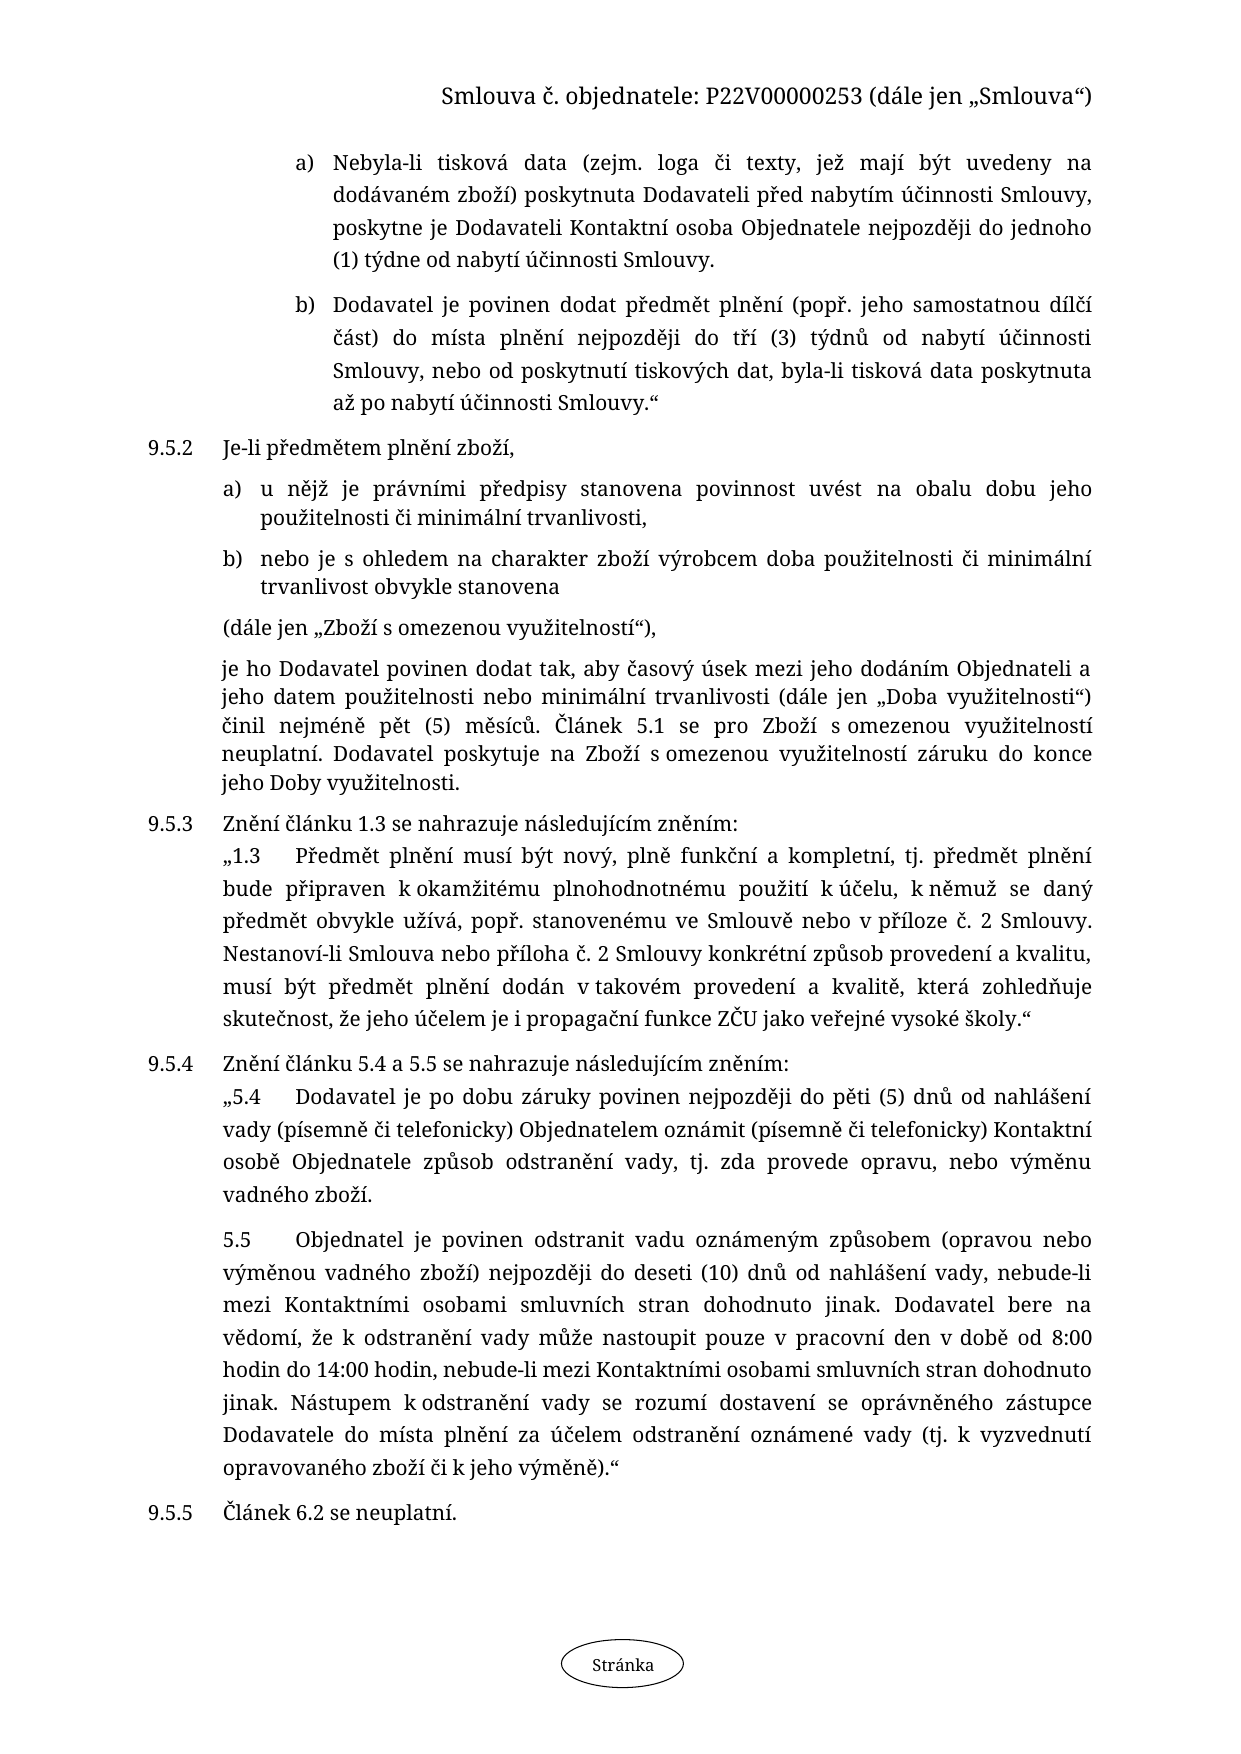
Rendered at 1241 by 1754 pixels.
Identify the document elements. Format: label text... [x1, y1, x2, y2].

text je ho Dodavatel povinen dodat tak, aby časový úsek mezi jeho dodáním Objednateli a jeho datem použitelnosti nebo minimální trvanlivosti (dále jen „Doba využitelnosti“) činil nejméně pět (5) měsíců. Článek 5.1 se pro Zboží s omezenou využitelností neuplatní. Dodavatel poskytuje na Zboží s omezenou využitelností záruku do konce jeho Doby využitelnosti. [221, 654, 1093, 796]
list Znění článku 1.3 se nahrazuje následujícím zněním: [148, 809, 1093, 837]
list Článek 6.2 se neuplatní. [148, 1498, 1093, 1527]
list Dodavatel je povinen dodat předmět plnění (popř. jeho samostatnou dílčí část) do místa plnění nejpozději do tří (3) týdnů od nabytí účinnosti Smlouvy, nebo od poskytnutí tiskových dat, byla-li tisková data poskytnuta až po nabytí účinnosti Smlouvy.“ [295, 291, 1093, 417]
list nebo je s ohledem na charakter zboží výrobcem doba použitelnosti či minimální trvanlivost obvykle stanovena [223, 544, 1093, 601]
list 5.5 Objednatel je povinen odstranit vadu oznámeným způsobem (opravou nebo výměnou vadného zboží) nejpozději do deseti (10) dnů od nahlášení vady, nebude-li mezi Kontaktními osobami smluvních stran dohodnuto jinak. Dodavatel bere na vědomí, že k odstranění vady může nastoupit pouze v pracovní den v době od 8:00 hodin do 14:00 hodin, nebude-li mezi Kontaktními osobami smluvních stran dohodnuto jinak. Nástupem k odstranění vady se rozumí dostavení se oprávněného zástupce Dodavatele do místa plnění za účelem odstranění oznámené vady (tj. k vyzvednutí opravovaného zboží či k jeho výměně).“ [223, 1225, 1093, 1482]
list u nějž je právními předpisy stanovena povinnost uvést na obalu dobu jeho použitelnosti či minimální trvanlivosti, [223, 474, 1093, 531]
list Znění článku 5.4 a 5.5 se nahrazuje následujícím zněním: [148, 1049, 1093, 1078]
list Nebyla-li tisková data (zejm. loga či texty, jež mají být uvedeny na dodávaném zboží) poskytnuta Dodavateli před nabytím účinnosti Smlouvy, poskytne je Dodavateli Kontaktní osoba Objednatele nejpozději do jednoho (1) týdne od nabytí účinnosti Smlouvy. [295, 148, 1093, 274]
text (dále jen „Zboží s omezenou využitelností“), [223, 613, 1093, 642]
list Je-li předmětem plnění zboží, [148, 433, 1093, 462]
list „5.4 Dodavatel je po dobu záruky povinen nejpozději do pěti (5) dnů od nahlášení vady (písemně či telefonicky) Objednatelem oznámit (písemně či telefonicky) Kontaktní osobě Objednatele způsob odstranění vady, tj. zda provede opravu, nebo výměnu vadného zboží. [223, 1082, 1093, 1208]
list „1.3 Předmět plnění musí být nový, plně funkční a kompletní, tj. předmět plnění bude připraven k okamžitému plnohodnotnému použití k účelu, k němuž se daný předmět obvykle užívá, popř. stanovenému ve Smlouvě nebo v příloze č. 2 Smlouvy. Nestanoví-li Smlouva nebo příloha č. 2 Smlouvy konkrétní způsob provedení a kvalitu, musí být předmět plnění dodán v takovém provedení a kvalitě, která zohledňuje skutečnost, že jeho účelem je i propagační funkce ZČU jako veřejné vysoké školy.“ [223, 841, 1093, 1033]
